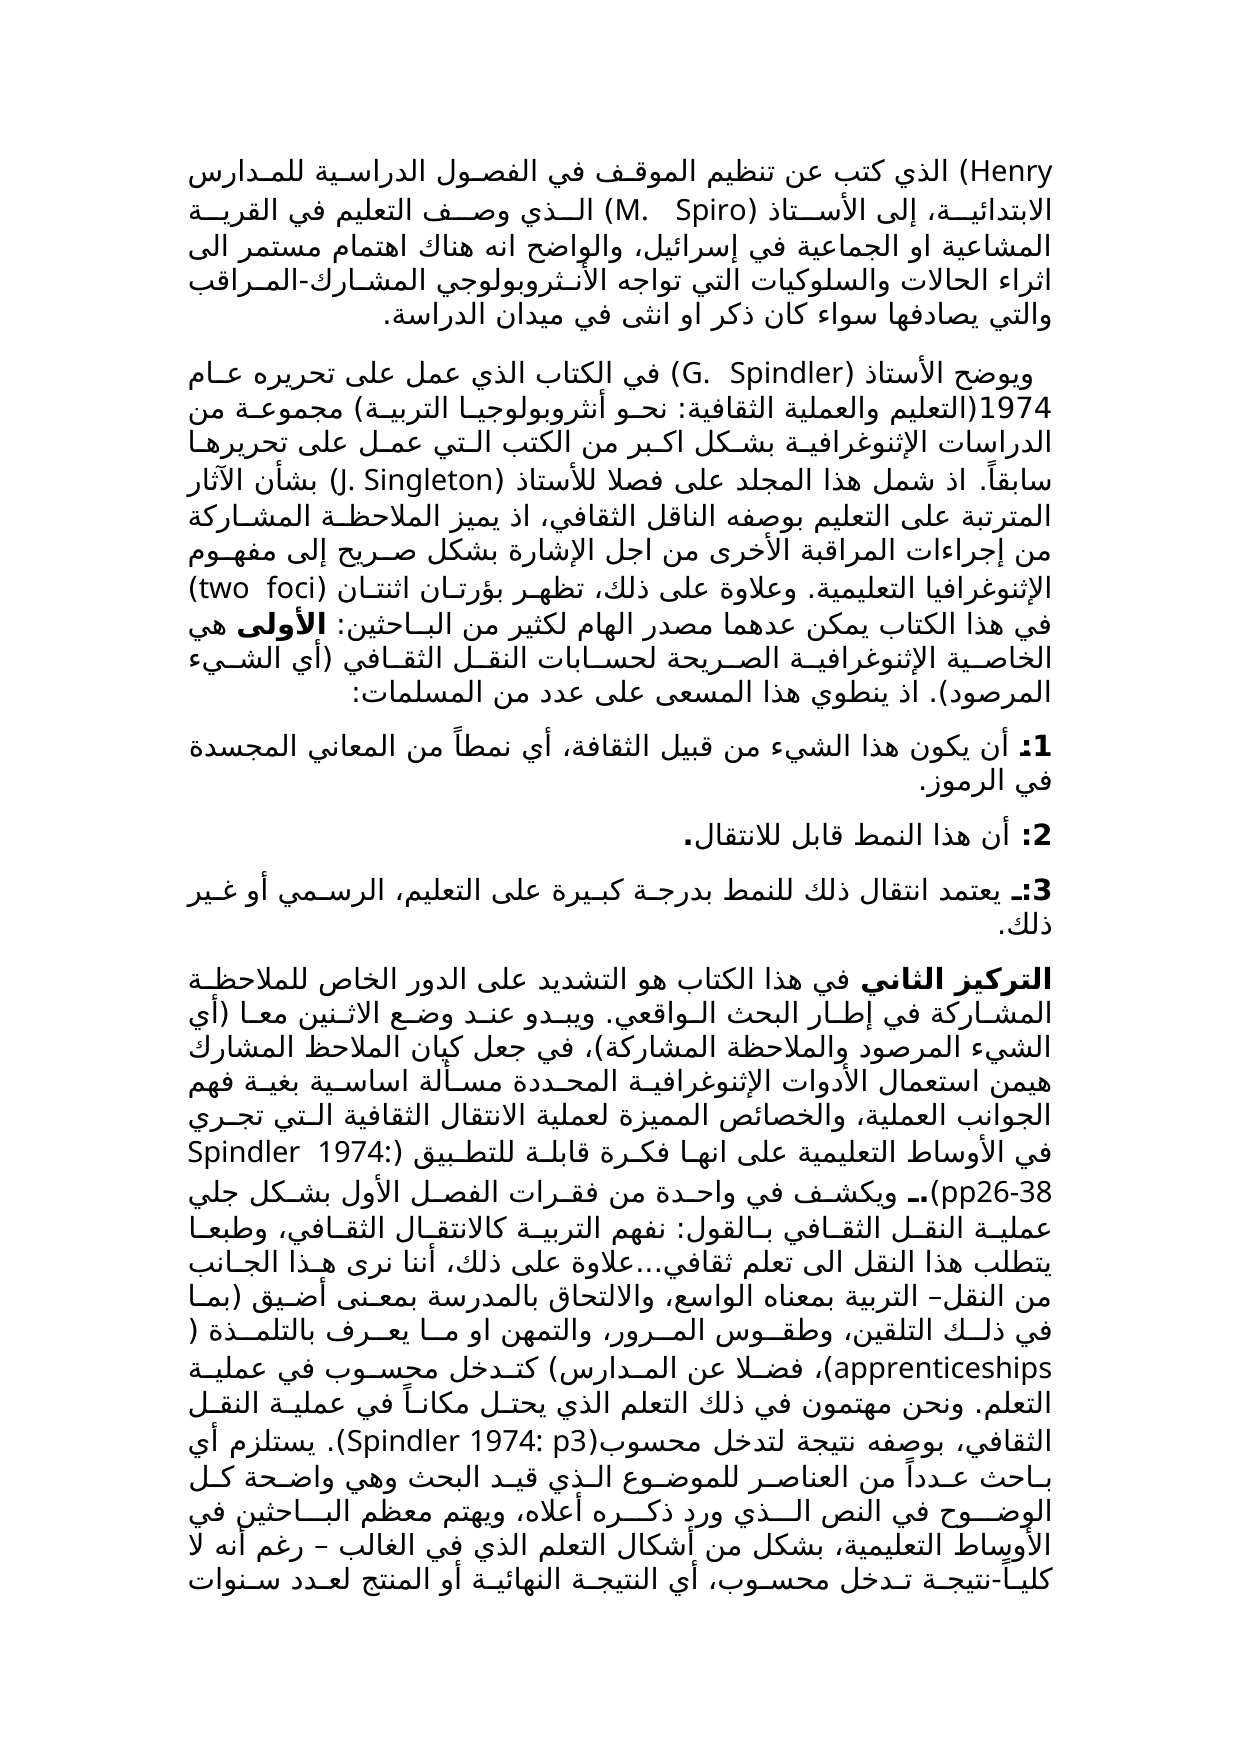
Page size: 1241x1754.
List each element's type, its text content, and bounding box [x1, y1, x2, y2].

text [187, 150, 1053, 331]
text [187, 962, 1053, 1596]
text 2: أن هذا النمط قابل للانتقال. [187, 818, 1053, 852]
text ويوضح الأستاذ (G. Spindler) في الكتاب الذي عمل على تحريره عام 1974(التعليم والعملية الثقافية: نحو أنثروبولوجيا التربية) مجموعة من الدراسات الإثنوغرافية بشكل اكبر من الكتب التي عمل على تحريرها سابقاً. اذ شمل هذا المجلد على فصلا للأستاذ (J. Singleton) بشأن الآثار المترتبة على التعليم بوصفه الناقل الثقافي، اذ يميز الملاحظة المشاركة من إجراءات المراقبة الأخرى من اجل الإشارة بشكل صريح إلى مفهوم الإثنوغرافيا التعليمية. وعلاوة على ذلك، تظهر بؤرتان اثنتان (two foci) في هذا الكتاب يمكن عدهما مصدر الهام لكثير من الباحثين: الأولى هي الخاصية الإثنوغرافية الصريحة لحسابات النقل الثقافي (أي الشيء المرصود). اذ ينطوي هذا المسعى على عدد من المسلمات: [187, 352, 1053, 709]
text 1: أن يكون هذا الشيء من قبيل الثقافة، أي نمطاً من المعاني المجسدة في الرموز. [187, 730, 1053, 798]
text 3: يعتمد انتقال ذلك للنمط بدرجة كبيرة على التعليم، الرسمي أو غير ذلك. [187, 873, 1053, 941]
